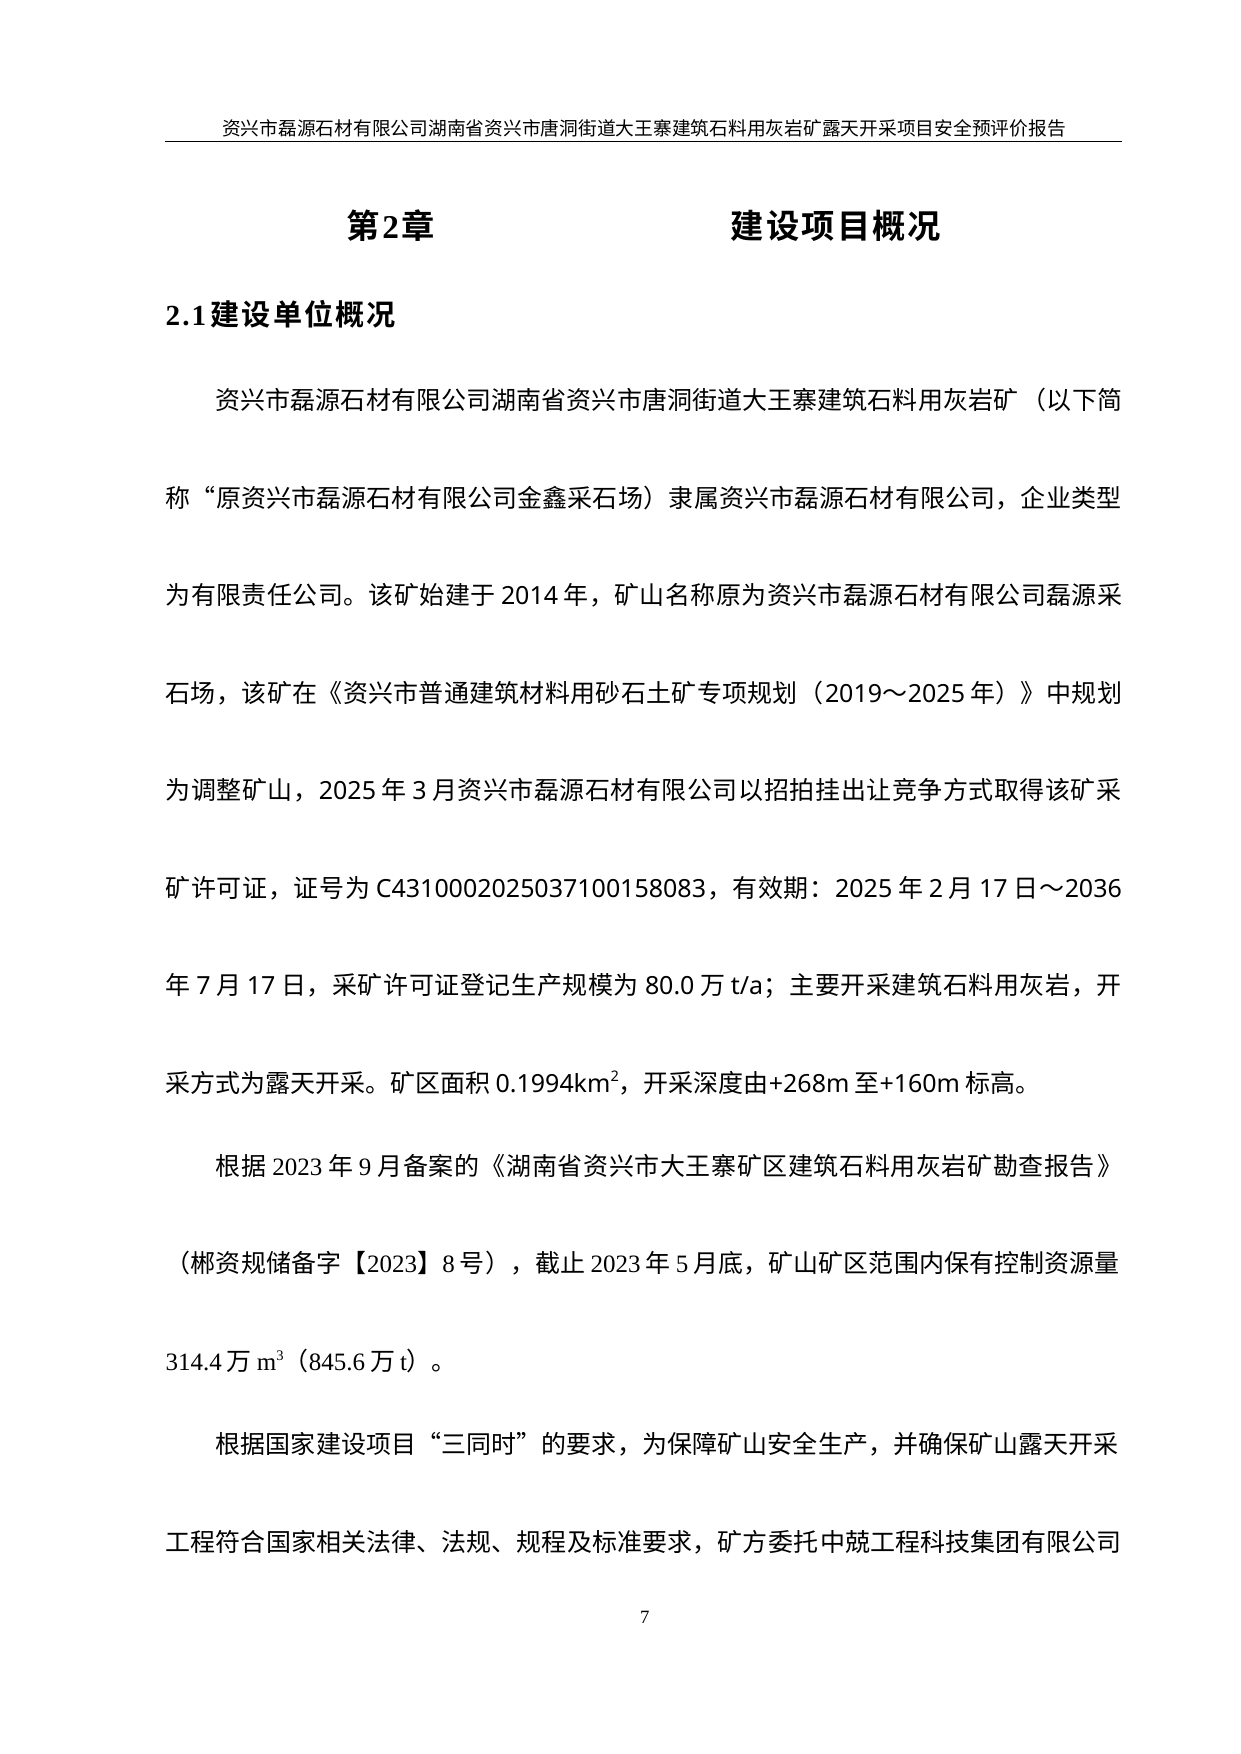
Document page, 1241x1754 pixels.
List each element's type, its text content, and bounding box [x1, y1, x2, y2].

text 根据2023年9月备案的《湖南省资兴市大王寨矿区建筑石料用灰岩矿勘查报告》（郴资规储备字【2023】8号），截止2023年5月底，矿山矿区范围内保有控制资源量314.4万m3（845.6万t）。 [165, 1132, 1122, 1392]
subtitle 建设单位概况 [165, 280, 1122, 345]
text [165, 1410, 1122, 1573]
text 资兴市磊源石材有限公司湖南省资兴市唐洞街道大王寨建筑石料用灰岩矿（以下简称“原资兴市磊源石材有限公司金鑫采石场）隶属资兴市磊源石材有限公司，企业类型为有限责任公司。该矿始建于2014年，矿山名称原为资兴市磊源石材有限公司磊源采石场，该矿在《资兴市普通建筑材料用砂石土矿专项规划（2019～2025年）》中规划为调整矿山，2025年3月资兴市磊源石材有限公司以招拍挂出让竞争方式取得该矿采矿许可证，证号为C4310002025037100158083，有效期：2025年2月17日～2036年7月17日，采矿许可证登记生产规模为80.0万t/a；主要开采建筑石料用灰岩，开采方式为露天开采。矿区面积0.1994km2，开采深度由+268m至+160m标高。 [165, 366, 1122, 1114]
subtitle 建设项目概况 [165, 191, 1122, 256]
